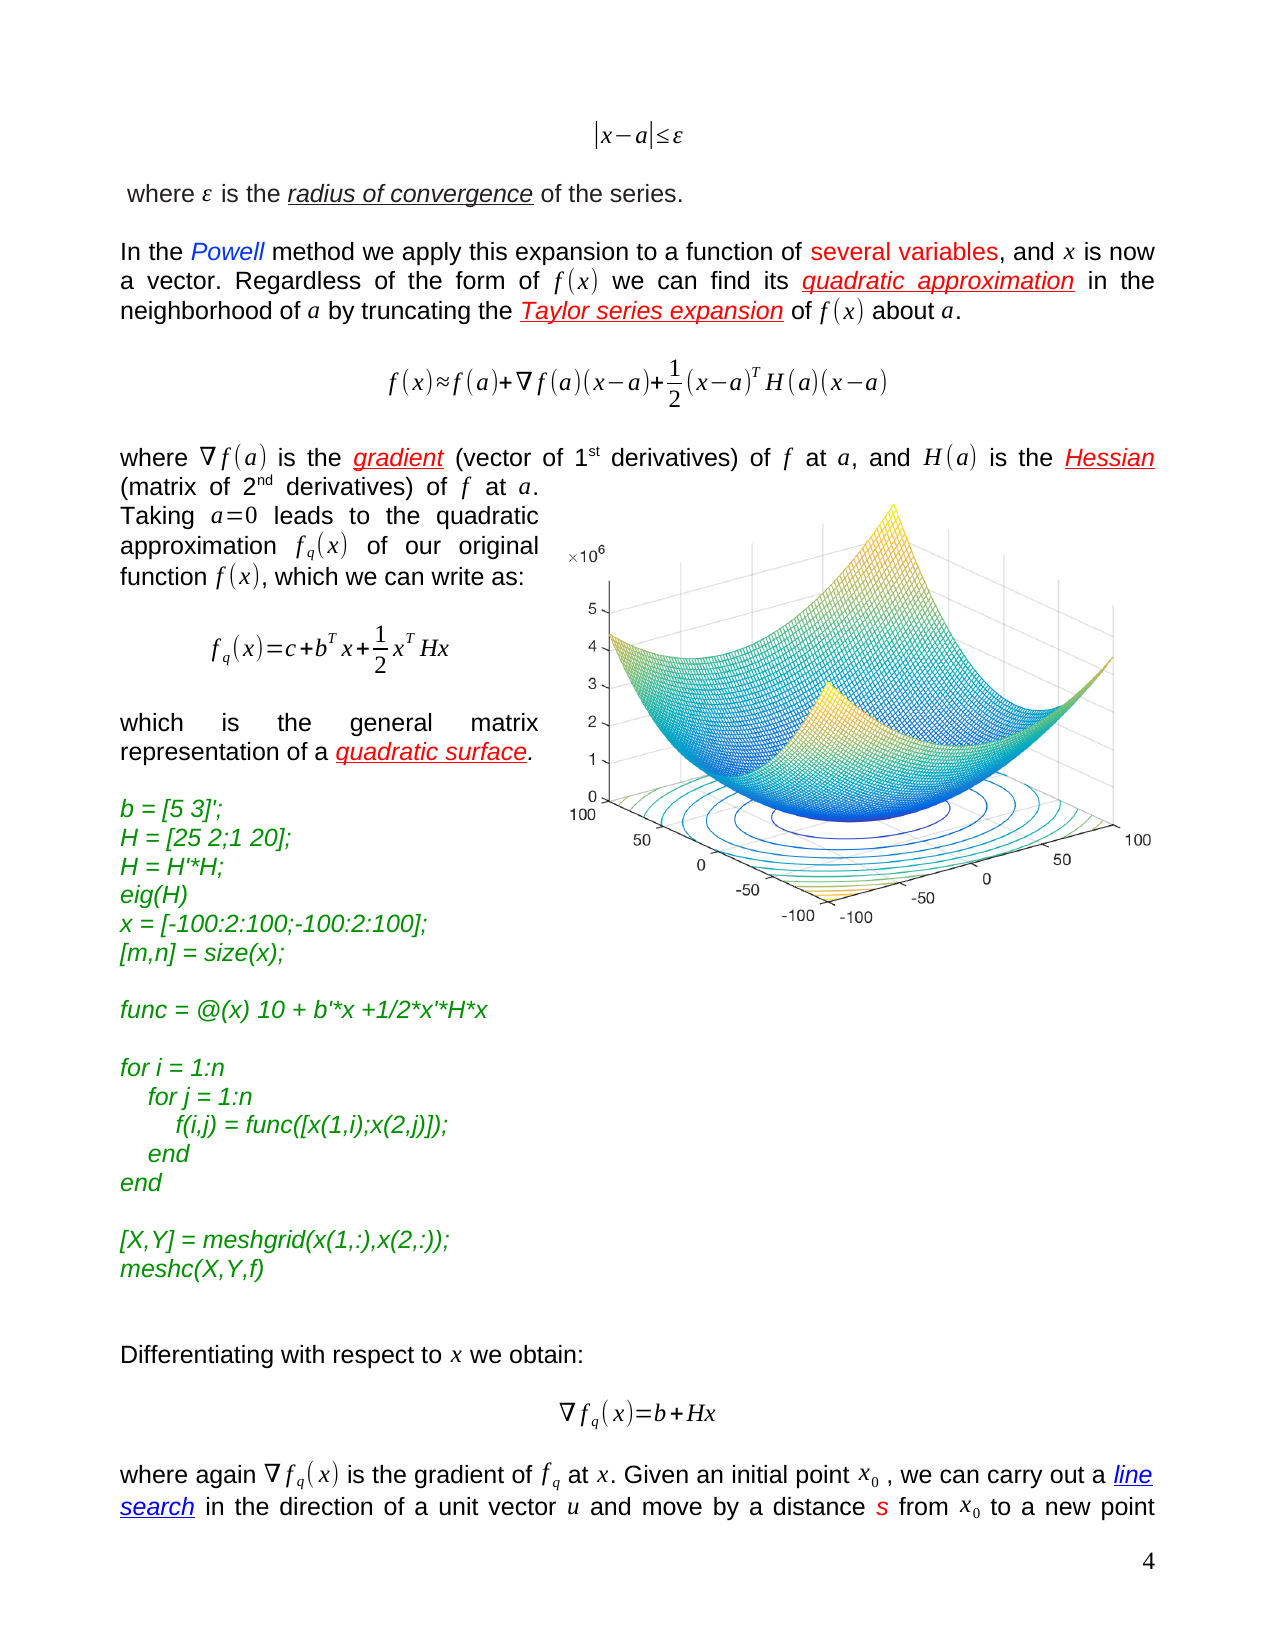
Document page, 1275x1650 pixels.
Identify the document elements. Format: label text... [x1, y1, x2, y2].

text for i = 1:n [120, 1053, 1155, 1082]
text [m,n] = size(x); [120, 938, 1155, 967]
text which is the general matrix representation of a quadratic surface. [120, 708, 558, 765]
text H = H'*H; [120, 852, 558, 880]
text f(i,j) = func([x(1,i);x(2,j)]); [120, 1110, 1155, 1139]
text meshc(X,Y,f) [120, 1254, 1155, 1283]
text Differentiating with respect to we obtain: [120, 1340, 1155, 1369]
text x = [-100:2:100;-100:2:100]; [120, 909, 1155, 938]
text In the Powell method we apply this expansion to a function of several variables, and is now a vector. Regardless of the form of we can find its quadratic approximation in the neighborhood of by truncating the Taylor series expansion of about . [120, 237, 1155, 326]
picture [558, 496, 1158, 934]
text where is the gradient (vector of 1st derivatives) of at , and is the Hessian (matrix of 2nd derivatives) of at . Taking leads to the quadratic approximation of our original function , which we can write as: [120, 442, 1155, 591]
text end [120, 1139, 1155, 1168]
text b = [5 3]'; [120, 794, 558, 823]
text [X,Y] = meshgrid(x(1,:),x(2,:)); [120, 1225, 1155, 1254]
text for j = 1:n [120, 1082, 1155, 1110]
text end [120, 1168, 1155, 1197]
text func = @(x) 10 + b'*x +1/2*x'*H*x [120, 995, 1155, 1024]
text H = [25 2;1 20]; [120, 823, 558, 852]
text eig(H) [120, 880, 558, 909]
text where is the radius of convergence of the series. [120, 179, 1155, 208]
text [120, 1459, 1155, 1522]
